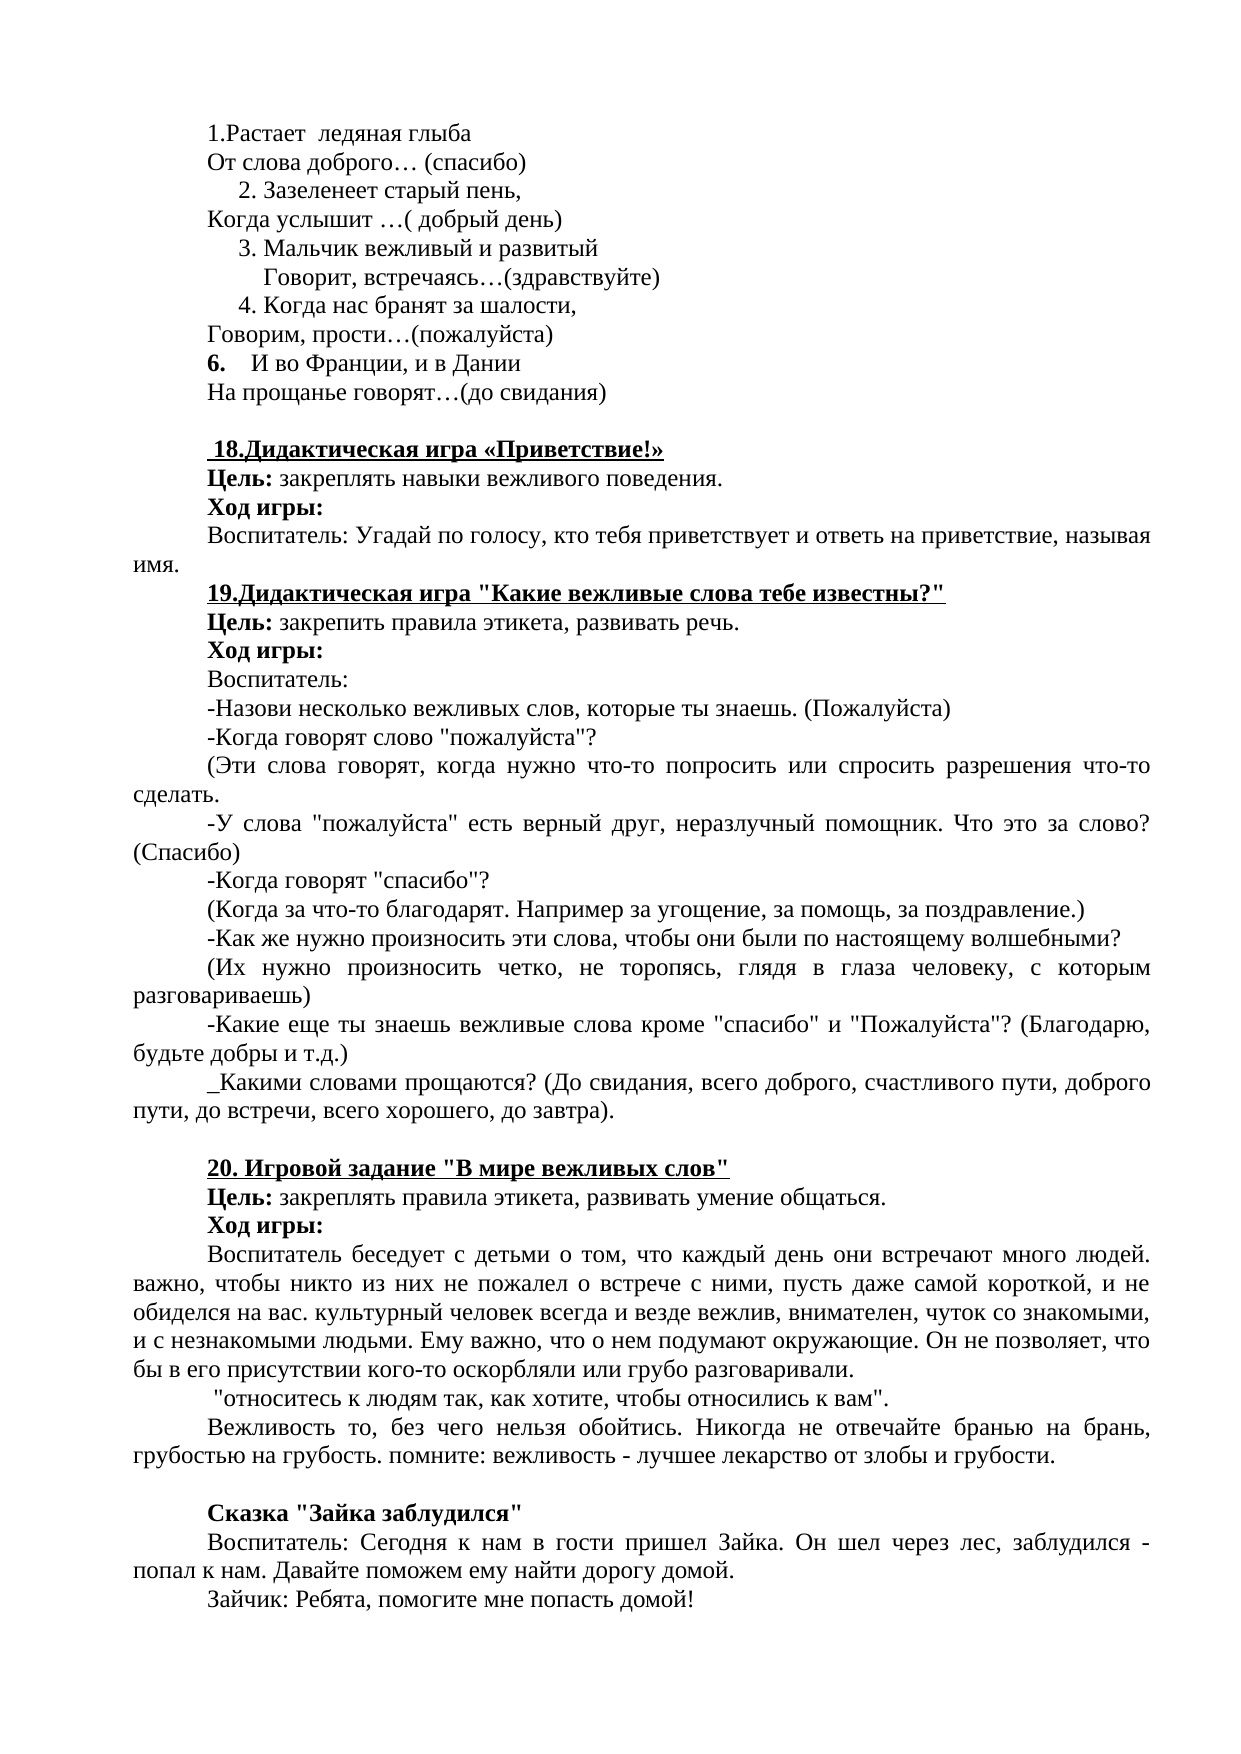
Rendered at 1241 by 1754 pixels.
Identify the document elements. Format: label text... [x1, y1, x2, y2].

text -Когда говорят "спасибо"? [133, 866, 1152, 894]
text Сказка "Зайка заблудился" [133, 1498, 1152, 1527]
text Воспитатель беседует с детьми о том, что каждый день они встречают много людей. важно, чтобы никто из них не пожалел о встрече с ними, пусть даже самой короткой, и не обиделся на вас. культурный человек всегда и везде вежлив, внимателен, чуток со знакомыми, и с незнакомыми людьми. Ему важно, что о нем подумают окружающие. Он не позволяет, что бы в его присутствии кого-то оскорбляли или грубо разговаривали. [133, 1239, 1152, 1383]
text -Когда говорят слово "пожалуйста"? [133, 722, 1152, 751]
text (Когда за что-то благодарят. Например за угощение, за помощь, за поздравление.) [133, 894, 1152, 923]
text (Эти слова говорят, когда нужно что-то попросить или спросить разрешения что-то сделать. [133, 751, 1152, 808]
text Воспитатель: [133, 664, 1152, 693]
text 3. Мальчик вежливый и развитый [133, 233, 1152, 262]
text 4. Когда нас бранят за шалости, [133, 291, 1152, 319]
text Зайчик: Ребята, помогите мне попасть домой! [133, 1584, 1152, 1613]
text (Их нужно произносить четко, не торопясь, глядя в глаза человеку, с которым разговариваешь) [133, 952, 1152, 1009]
text Ход игры: [133, 492, 1152, 521]
text Когда услышит …( добрый день) [133, 204, 1152, 233]
text 2. Зазеленеет старый пень, [133, 176, 1152, 204]
text -Какие еще ты знаешь вежливые слова кроме "спасибо" и "Пожалуйста"? (Благодарю, будьте добры и т.д.) [133, 1009, 1152, 1067]
text -Как же нужно произносить эти слова, чтобы они были по настоящему волшебными? [133, 923, 1152, 952]
text Цель: закреплять правила этикета, развивать умение общаться. [133, 1182, 1152, 1211]
text -Назови несколько вежливых слов, которые ты знаешь. (Пожалуйста) [133, 693, 1152, 722]
text 20. Игровой задание "В мире вежливых слов" [133, 1153, 1152, 1182]
text "относитесь к людям так, как хотите, чтобы относились к вам". [133, 1383, 1152, 1412]
text Воспитатель: Сегодня к нам в гости пришел Зайка. Он шел через лес, заблудился - попал к нам. Давайте поможем ему найти дорогу домой. [133, 1527, 1152, 1584]
text 6. И во Франции, и в Дании [133, 348, 1152, 377]
text Цель: закрепить правила этикета, развивать речь. [133, 607, 1152, 636]
text 18.Дидактическая игра «Приветствие!» [133, 434, 1152, 463]
text Цель: закреплять навыки вежливого поведения. [133, 463, 1152, 492]
text Вежливость то, без чего нельзя обойтись. Никогда не отвечайте бранью на брань, грубостью на грубость. помните: вежливость - лучшее лекарство от злобы и грубости. [133, 1412, 1152, 1469]
text 1.Растает ледяная глыба [133, 118, 1152, 147]
text Говорим, прости…(пожалуйста) [133, 319, 1152, 348]
text 19.Дидактическая игра "Какие вежливые слова тебе известны?" [133, 578, 1152, 607]
text На прощанье говорят…(до свидания) [133, 377, 1152, 406]
text Ход игры: [133, 1211, 1152, 1239]
text Говорит, встречаясь…(здравствуйте) [133, 262, 1152, 291]
text Ход игры: [133, 636, 1152, 664]
text _Какими словами прощаются? (До свидания, всего доброго, счастливого пути, доброго пути, до встречи, всего хорошего, до завтра). [133, 1067, 1152, 1124]
text Воспитатель: Угадай по голосу, кто тебя приветствует и ответь на приветствие, называя имя. [133, 521, 1152, 578]
text От слова доброго… (спасибо) [133, 147, 1152, 176]
text -У слова "пожалуйста" есть верный друг, неразлучный помощник. Что это за слово? (Спасибо) [133, 808, 1152, 866]
